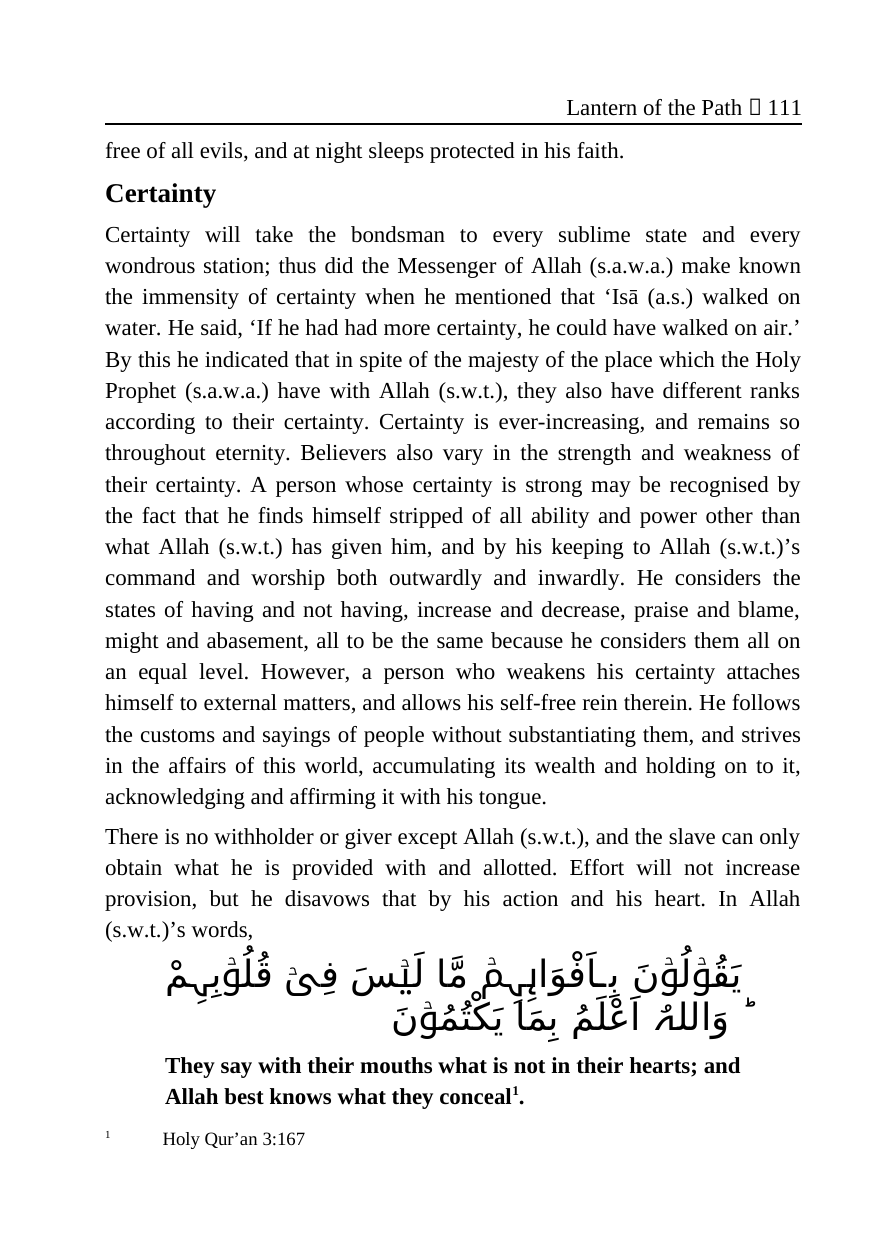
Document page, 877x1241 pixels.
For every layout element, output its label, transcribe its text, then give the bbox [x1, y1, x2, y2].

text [105, 134, 802, 165]
subtitle Certainty [105, 177, 802, 209]
text They say with their mouths what is not in their hearts; and Allah best knows what they conceal. [165, 1048, 742, 1111]
text یَقُوۡلُوۡنَ بِاَفْوَاہِہِمۡ مَّا لَیۡسَ فِیۡ قُلُوۡبِہِمْ ؕ وَاللہُ اَعْلَمُ بِمَا یَكْتُمُوۡنَ [165, 952, 742, 1040]
text There is no withholder or giver except Allah (s.w.t.), and the slave can only obtain what he is provided with and allotted. Effort will not increase provision, but he disavows that by his action and his heart. In Allah (s.w.t.)’s words, [105, 819, 802, 944]
text Certainty will take the bondsman to every sublime state and every wondrous station; thus did the Messenger of Allah (s.a.w.a.) make known the immensity of certainty when he mentioned that ‘Isā (a.s.) walked on water. He said, ‘If he had had more certainty, he could have walked on air.’ By this he indicated that in spite of the majesty of the place which the Holy Prophet (s.a.w.a.) have with Allah (s.w.t.), they also have different ranks according to their certainty. Certainty is ever-increasing, and remains so throughout eternity. Believers also vary in the strength and weakness of their certainty. A person whose certainty is strong may be recognised by the fact that he finds himself stripped of all ability and power other than what Allah (s.w.t.) has given him, and by his keeping to Allah (s.w.t.)’s command and worship both outwardly and inwardly. He considers the states of having and not having, increase and decrease, praise and blame, might and abasement, all to be the same because he considers them all on an equal level. However, a person who weakens his certainty attaches himself to external matters, and allows his self-free rein therein. He follows the customs and sayings of people without substantiating them, and strives in the affairs of this world, accumulating its wealth and holding on to it, acknowledging and affirming it with his tongue. [105, 217, 802, 811]
